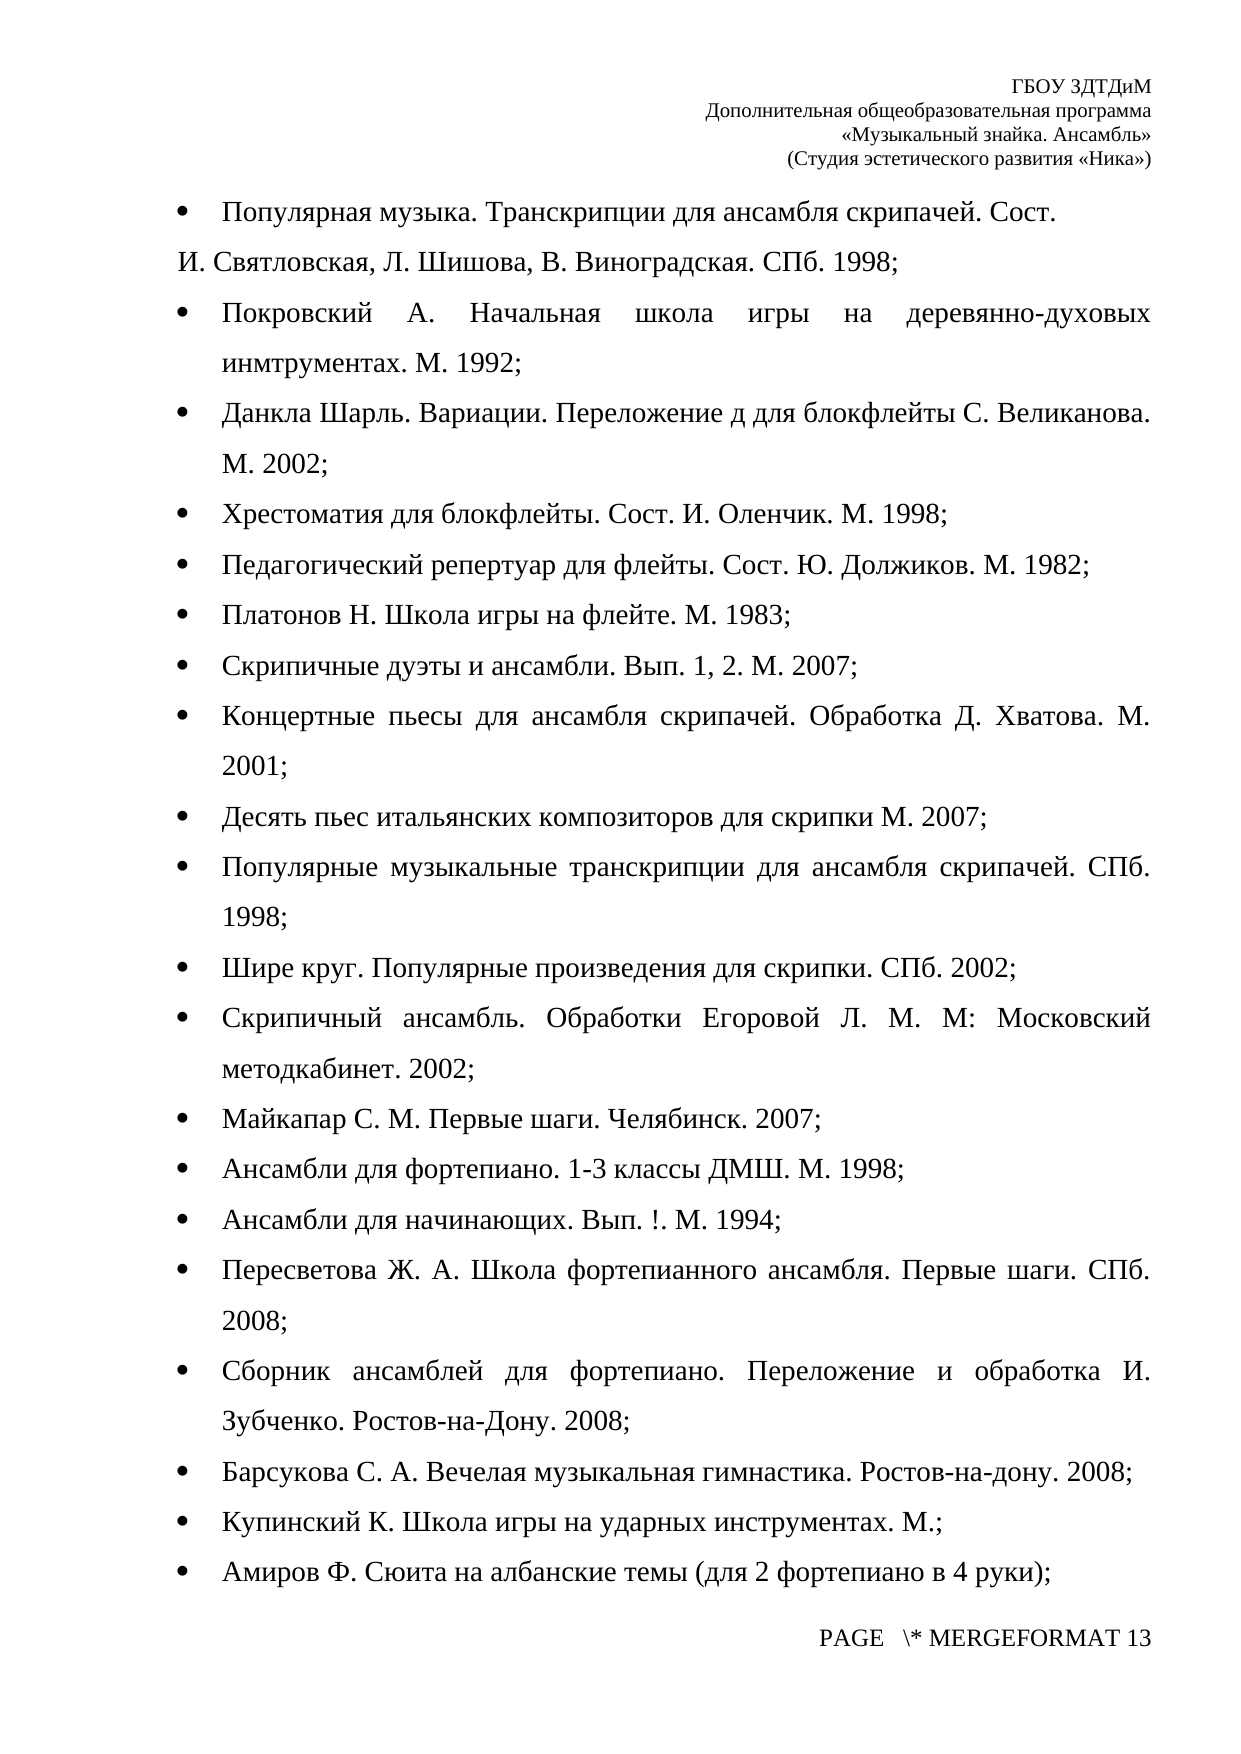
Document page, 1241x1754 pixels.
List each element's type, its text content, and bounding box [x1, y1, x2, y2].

list Десять пьес итальянских композиторов для скрипки М. 2007; [177, 799, 1152, 832]
list Покровский А. Начальная школа игры на деревянно-духовых инмтрументах. М. 1992; [177, 295, 1152, 379]
list Купинский К. Школа игры на ударных инструментах. М.; [177, 1504, 1152, 1538]
list Платонов Н. Школа игры на флейте. М. 1983; [177, 597, 1152, 631]
list Концертные пьесы для ансамбля скрипачей. Обработка Д. Хватова. М. 2001; [177, 698, 1152, 782]
list Шире круг. Популярные произведения для скрипки. СПб. 2002; [177, 950, 1152, 983]
list Педагогический репертуар для флейты. Сост. Ю. Должиков. М. 1982; [177, 547, 1152, 580]
list Скрипичные дуэты и ансамбли. Вып. 1, 2. М. 2007; [177, 648, 1152, 681]
list Скрипичный ансамбль. Обработки Егоровой Л. М. М: Московский методкабинет. 2002; [177, 1000, 1152, 1084]
list Ансамбли для начинающих. Вып. !. М. 1994; [177, 1202, 1152, 1236]
list Популярные музыкальные транскрипции для ансамбля скрипачей. СПб. 1998; [177, 849, 1152, 933]
list Сборник ансамблей для фортепиано. Переложение и обработка И. Зубченко. Ростов-на-Дону. 2008; [177, 1353, 1152, 1437]
list Майкапар С. М. Первые шаги. Челябинск. 2007; [177, 1101, 1152, 1135]
list Популярная музыка. Транскрипции для ансамбля скрипачей. Сост. [177, 194, 1152, 228]
list Ансамбли для фортепиано. 1-3 классы ДМШ. М. 1998; [177, 1151, 1152, 1185]
list Барсукова С. А. Вечелая музыкальная гимнастика. Ростов-на-дону. 2008; [177, 1454, 1152, 1487]
text И. Святловская, Л. Шишова, В. Виноградская. СПб. 1998; [177, 244, 1152, 278]
list Данкла Шарль. Вариации. Переложение д для блокфлейты С. Великанова. М. 2002; [177, 396, 1152, 479]
list Пересветова Ж. А. Школа фортепианного ансамбля. Первые шаги. СПб. 2008; [177, 1252, 1152, 1336]
list Хрестоматия для блокфлейты. Сост. И. Оленчик. М. 1998; [177, 496, 1152, 530]
list Амиров Ф. Сюита на албанские темы (для 2 фортепиано в 4 руки); [177, 1554, 1152, 1588]
